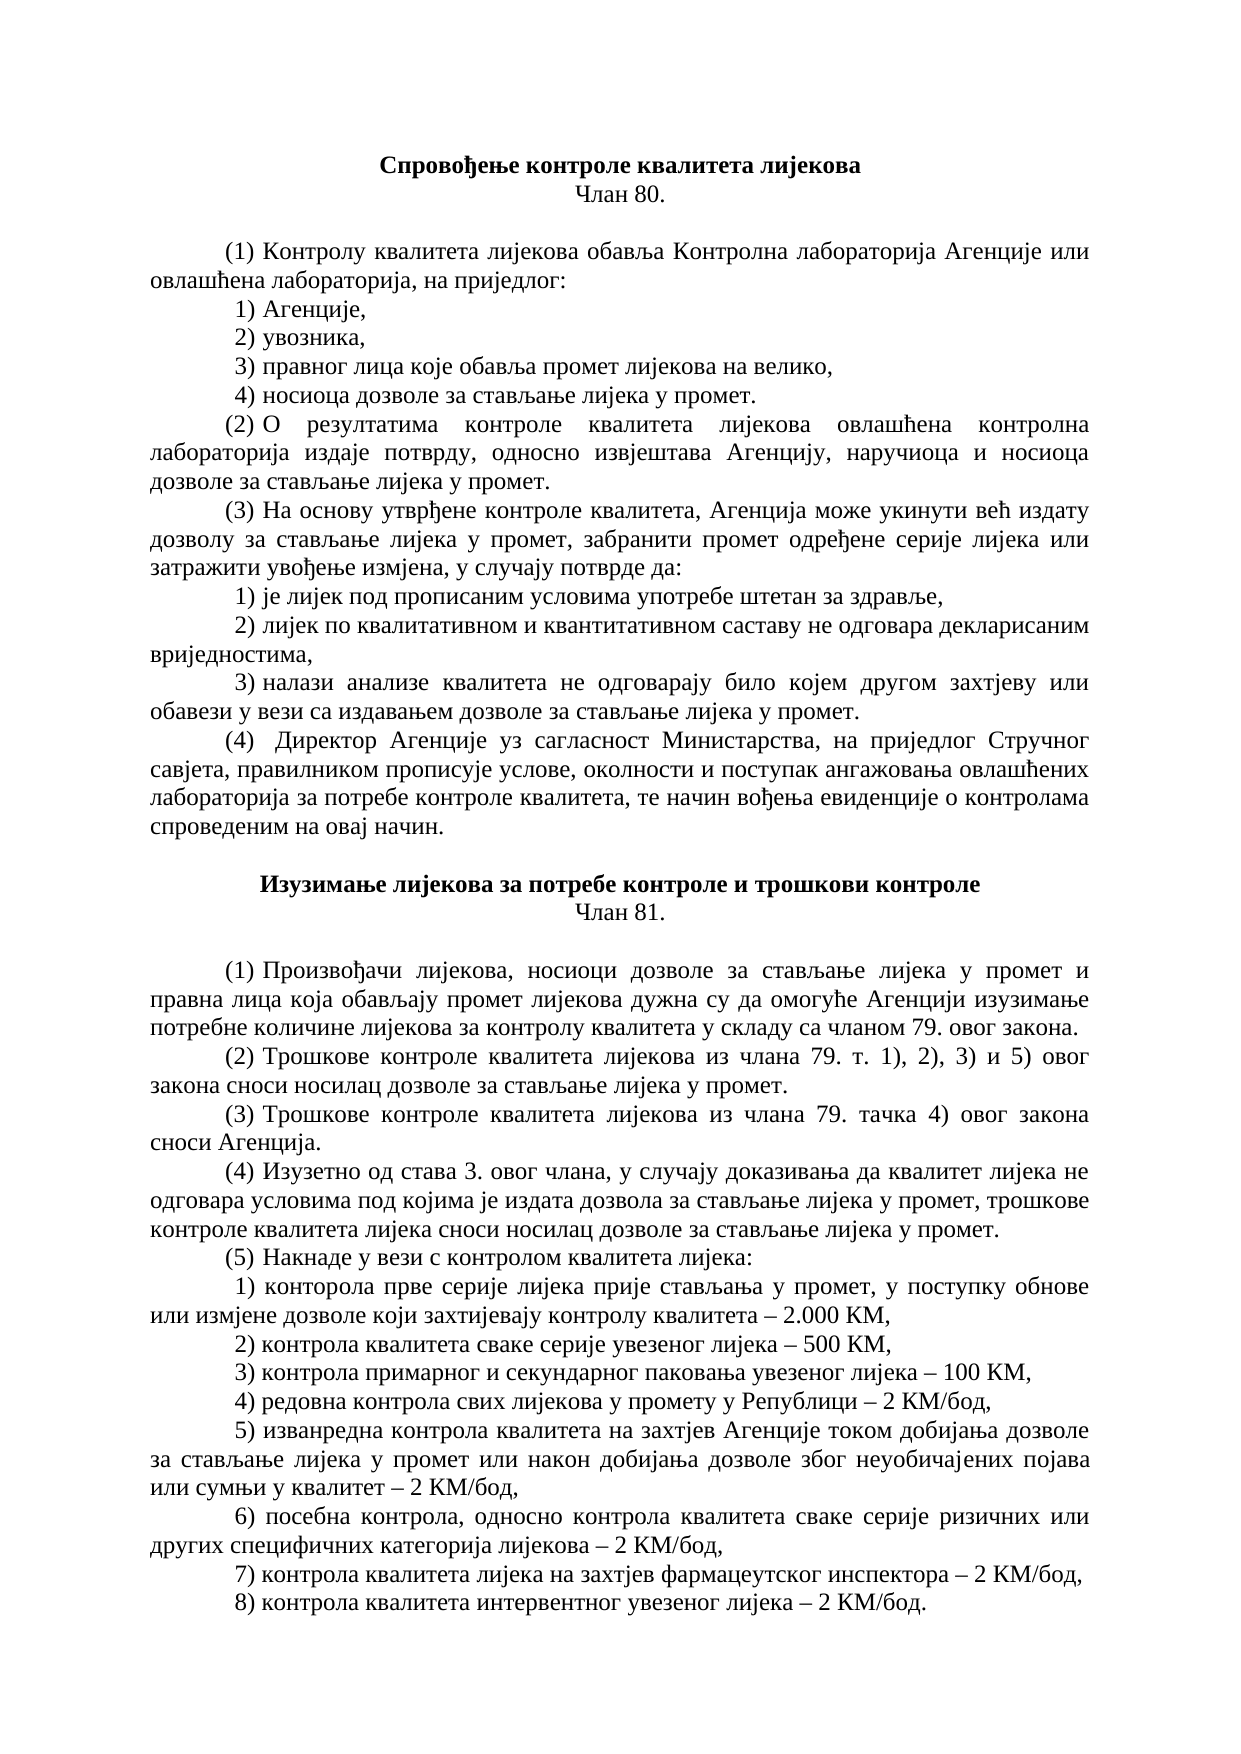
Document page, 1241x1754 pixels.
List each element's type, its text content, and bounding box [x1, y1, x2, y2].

text Изузимање лијекова за потребе контроле и трошкови контроле [150, 869, 1090, 897]
text 7) контрола квалитета лијека на захтјев фармацеутског инспектора – 2 КМ/бод, [150, 1559, 1090, 1587]
text 5) изванредна контрола квалитета на захтјев Агенције током добијања дозволе за стављање лијека у промет или након добијања дозволе због неуобичајених појава или сумњи у квалитет – 2 КМ/бод, [150, 1415, 1090, 1501]
text (2) О резултатима контроле квалитета лијекова овлашћена контролна лабораторија издаје потврду, односно извјештава Агенцију, наручиоца и носиоца дозволе за стављање лијека у промет. [150, 409, 1090, 495]
text Спровођење контроле квалитета лијекова [150, 150, 1090, 179]
text (1) Произвођачи лијекова, носиоци дозволе за стављање лијека у промет и правна лица која обављају промет лијекова дужна су да омогуће Агенцији изузимање потребне количине лијекова за контролу квалитета у складу са чланом 79. овог закона. [150, 955, 1090, 1041]
text 6) посебна контрола, односно контрола квалитета сваке серије ризичних или других специфичних категорија лијекова – 2 КМ/бод, [150, 1501, 1090, 1559]
text (3) Трошкове контроле квалитета лијекова из члана 79. тачка 4) овог закона сноси Агенција. [150, 1099, 1090, 1156]
text 3) правног лица које обавља промет лијекова на велико, [150, 351, 1090, 380]
text 3) налази анализе квалитета не одговарају било којем другом захтјеву или обавези у вези са издавањем дозволе за стављање лијека у промет. [150, 667, 1090, 725]
text (4) Изузетно од става 3. овог члана, у случају доказивања да квалитет лијека не одговара условима под којима је издата дозвола за стављање лијека у промет, трошкове контроле квалитета лијека сноси носилац дозволе за стављање лијека у промет. [150, 1156, 1090, 1242]
text 2) контрола квалитета сваке серије увезеног лијека – 500 КМ, [150, 1329, 1090, 1357]
text 3) контрола примарног и секундарног паковања увезеног лијека – 100 КМ, [150, 1357, 1090, 1386]
text (3) На основу утврђене контроле квалитета, Агенција може укинути већ издату дозволу за стављање лијека у промет, забранити промет одређене серије лијека или затражити увођење измјена, у случају потврде да: [150, 495, 1090, 581]
text 1) је лијек под прописаним условима употребе штетан за здравље, [150, 581, 1090, 610]
text (1) Контролу квалитета лијекова обавља Контролна лабораторија Агенције или овлашћена лабораторија, на приједлог: [150, 236, 1090, 294]
text 4) редовна контрола свих лијекова у промету у Републици – 2 КМ/бод, [150, 1386, 1090, 1415]
text 2) увозника, [150, 322, 1090, 351]
text 2) лијек по квалитативном и квантитативном саставу не одговара декларисаним вриједностима, [150, 610, 1090, 667]
text 1) конторола прве серије лијека прије стављања у промет, у поступку обнове или измјене дозволе који захтијевају контролу квалитета – 2.000 КМ, [150, 1271, 1090, 1329]
text (5) Накнаде у вези с контролом квалитета лијека: [150, 1242, 1090, 1271]
text Члан 81. [150, 897, 1090, 926]
text (2) Трошкове контроле квалитета лијекова из члана 79. т. 1), 2), 3) и 5) овог закона сноси носилац дозволе за стављање лијека у промет. [150, 1041, 1090, 1099]
text (4) Директор Агенције уз сагласност Министарства, на приједлог Стручног савјета, правилником прописује услове, околности и поступак ангажовања овлашћених лабораторија за потребе контроле квалитета, те начин вођења евиденције о контролама спроведеним на овај начин. [150, 725, 1090, 840]
text Члан 80. [150, 179, 1090, 207]
text 1) Агенције, [150, 294, 1090, 322]
text 4) носиоца дозволе за стављање лијека у промет. [150, 380, 1090, 409]
text 8) контрола квалитета интервентног увезеног лијека – 2 КМ/бод. [150, 1587, 1090, 1616]
